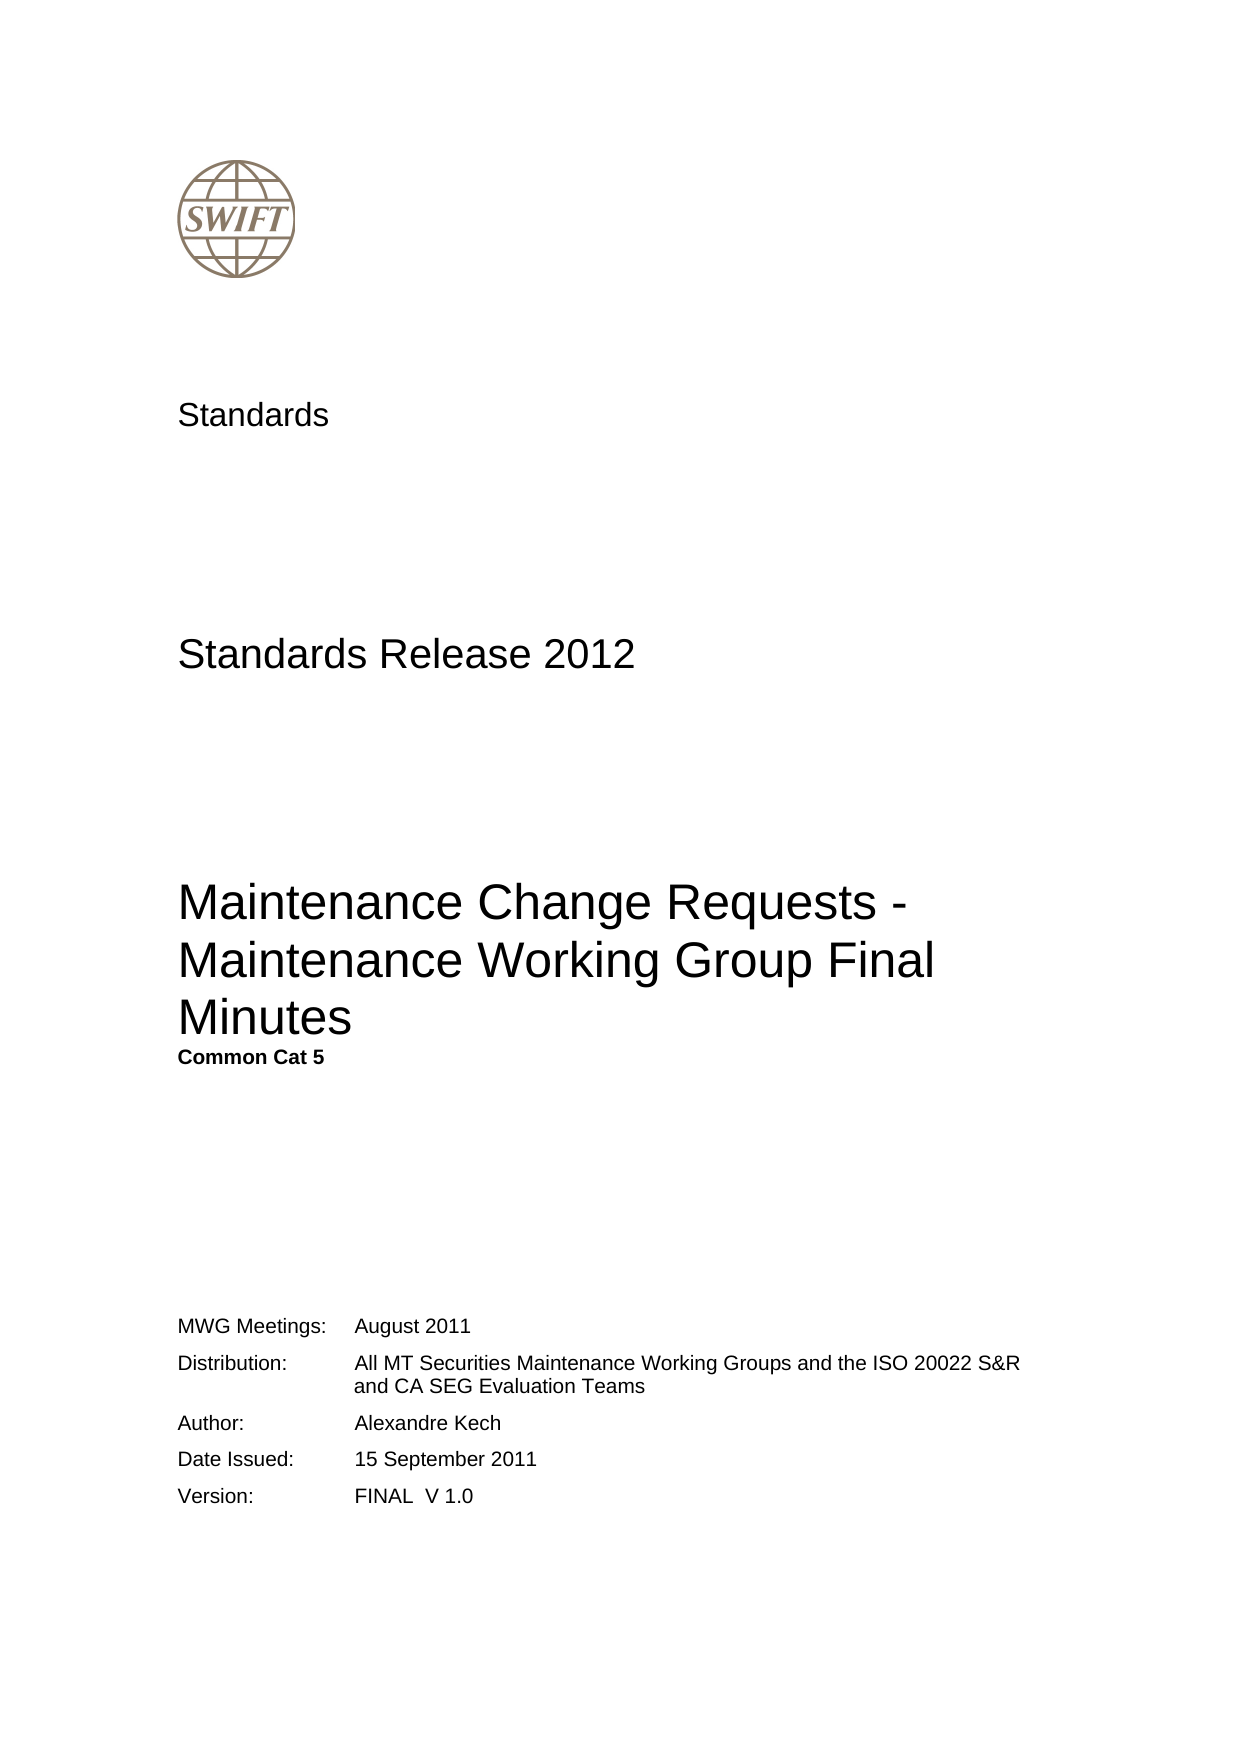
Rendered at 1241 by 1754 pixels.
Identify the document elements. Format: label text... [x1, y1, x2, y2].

title Maintenance Change Requests - Maintenance Working Group Final Minutes [177, 873, 1063, 1045]
text MWG Meetings: August 2011 [177, 1314, 1061, 1338]
text Distribution: All MT Securities Maintenance Working Groups and the ISO 20022 S&R and CA SEG Evaluation Teams [177, 1350, 1061, 1398]
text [177, 1484, 1061, 1508]
table_header Common Cat 5 [166, 1045, 1074, 1069]
text Date Issued: 15 September 2011 [177, 1447, 1061, 1471]
text Author: Alexandre Kech [177, 1411, 1061, 1435]
picture [177, 160, 295, 278]
text Standards Release 2012 [177, 629, 1063, 677]
text Standards [177, 395, 1063, 433]
